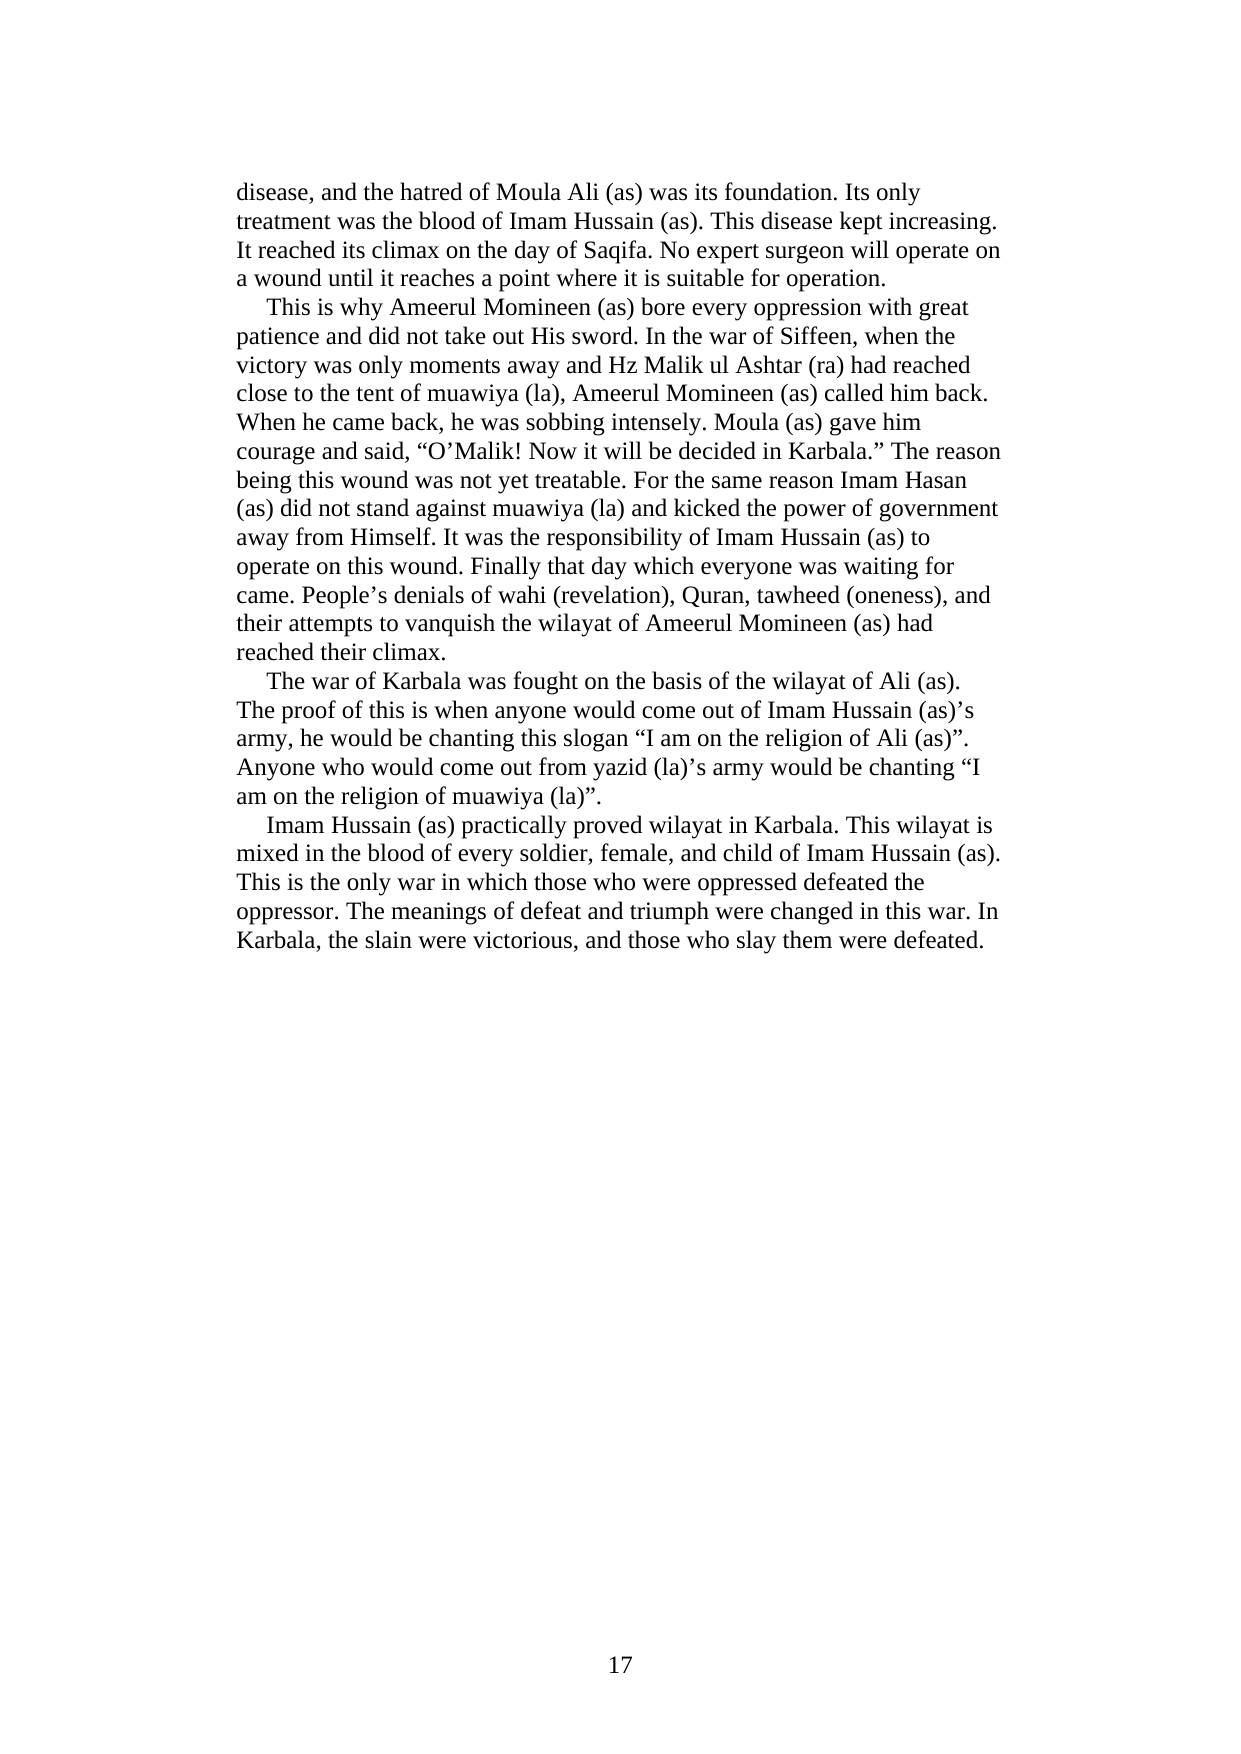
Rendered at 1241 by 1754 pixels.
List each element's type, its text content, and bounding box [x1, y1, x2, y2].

text Imam Hussain (as) practically proved wilayat in Karbala. This wilayat is mixed in the blood of every soldier, female, and child of Imam Hussain (as). This is the only war in which those who were oppressed defeated the oppressor. The meanings of defeat and triumph were changed in this war. In Karbala, the slain were victorious, and those who slay them were defeated. [236, 810, 1004, 953]
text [236, 177, 1004, 292]
text This is why Ameerul Momineen (as) bore every oppression with great patience and did not take out His sword. In the war of Siffeen, when the victory was only moments away and Hz Malik ul Ashtar (ra) had reached close to the tent of muawiya (la), Ameerul Momineen (as) called him back. When he came back, he was sobbing intensely. Moula (as) gave him courage and said, “O’Malik! Now it will be decided in Karbala.” The reason being this wound was not yet treatable. For the same reason Imam Hasan (as) did not stand against muawiya (la) and kicked the power of government away from Himself. It was the responsibility of Imam Hussain (as) to operate on this wound. Finally that day which everyone was waiting for came. People’s denials of wahi (revelation), Quran, tawheed (oneness), and their attempts to vanquish the wilayat of Ameerul Momineen (as) had reached their climax. [236, 292, 1004, 666]
text The war of Karbala was fought on the basis of the wilayat of Ali (as). The proof of this is when anyone would come out of Imam Hussain (as)’s army, he would be chanting this slogan “I am on the religion of Ali (as)”. Anyone who would come out from yazid (la)’s army would be chanting “I am on the religion of muawiya (la)”. [236, 666, 1004, 810]
